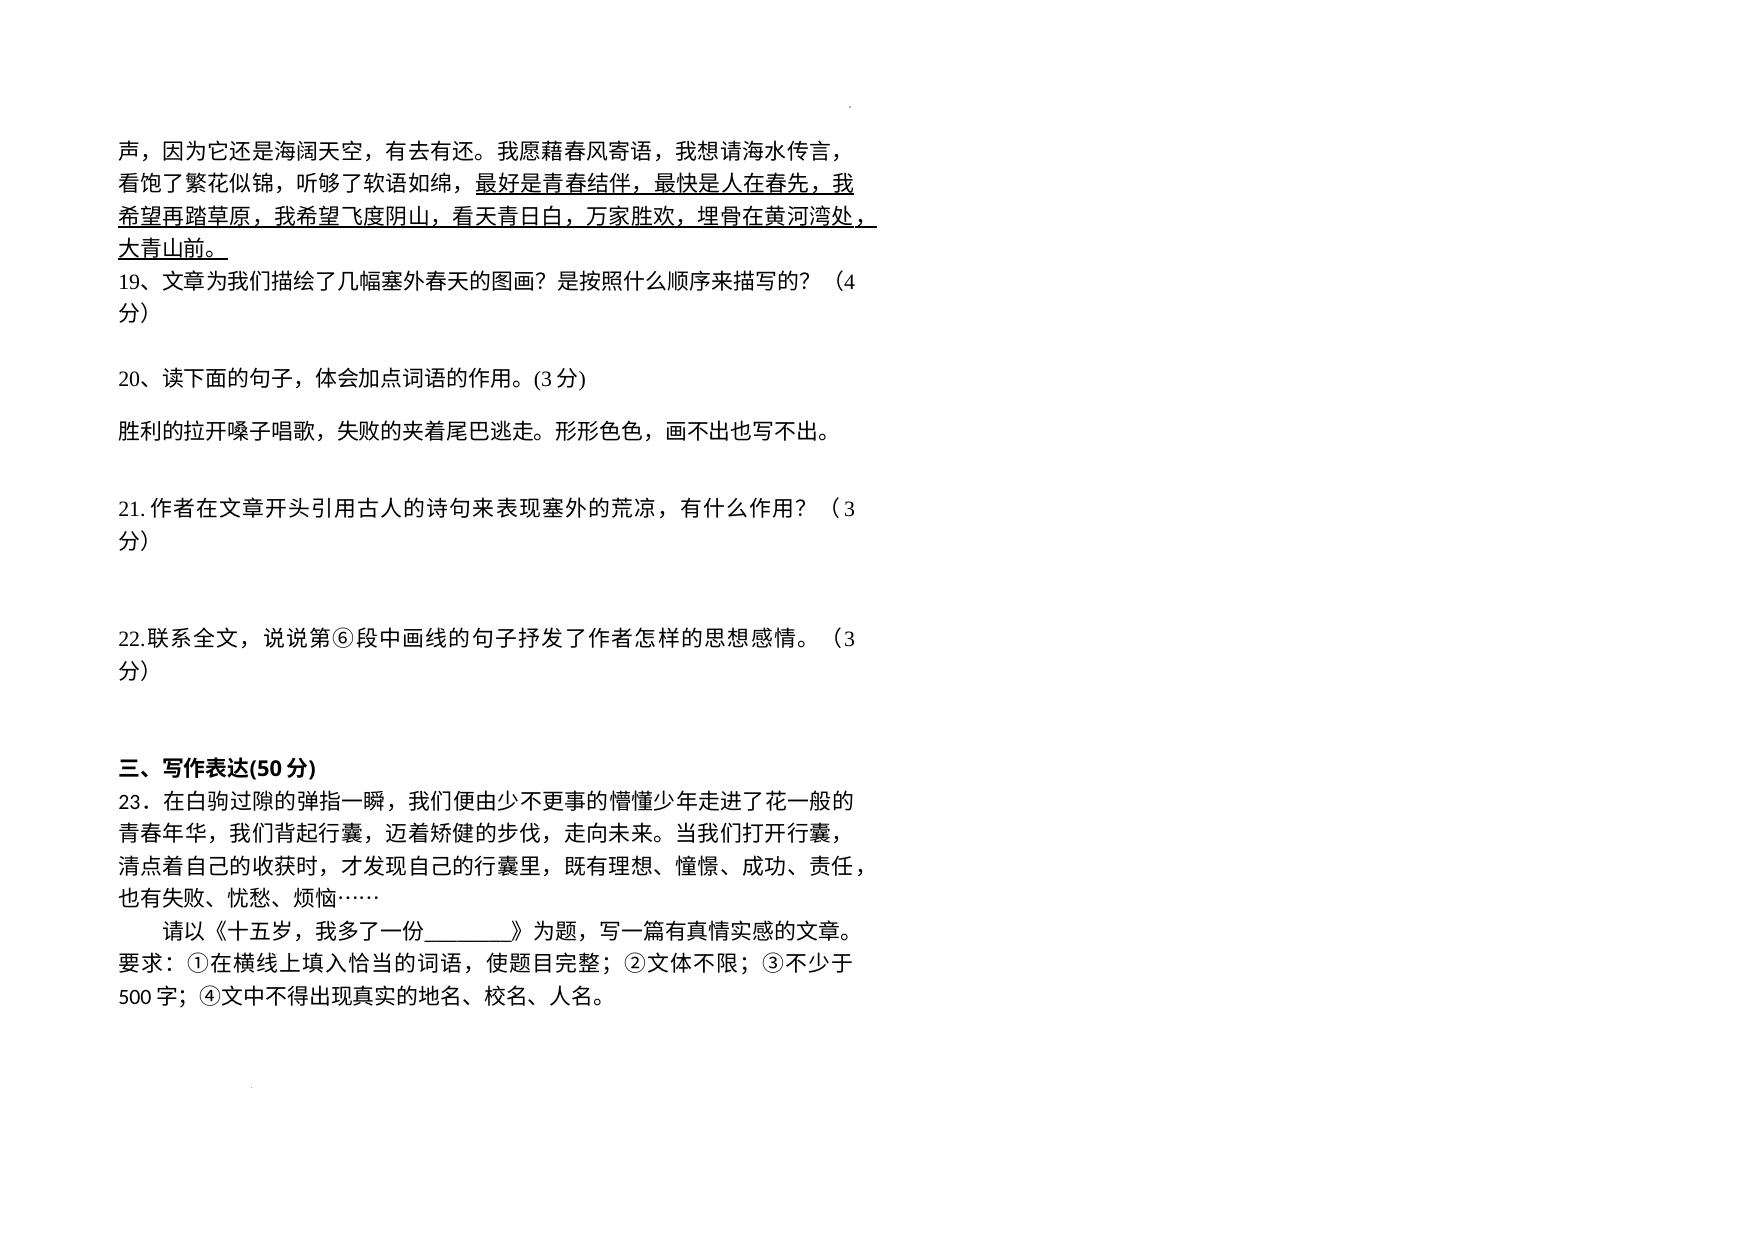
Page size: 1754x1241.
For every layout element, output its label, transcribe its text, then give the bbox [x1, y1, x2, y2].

list 胜利的拉开嗓子唱歌，失败的夹着尾巴逃走。形形色色，画不出也写不出。 [118, 393, 855, 458]
list 作者在文章开头引用古人的诗句来表现塞外的荒凉，有什么作用？（3分） [118, 491, 855, 556]
text 23．在白驹过隙的弹指一瞬，我们便由少不更事的懵懂少年走进了花一般的青春年华，我们背起行囊，迈着矫健的步伐，走向未来。当我们打开行囊，清点着自己的收获时，才发现自己的行囊里，既有理想、憧憬、成功、责任，也有失败、忧愁、烦恼…… [118, 783, 855, 913]
list 20、读下面的句子，体会加点词语的作用。(3分) [118, 361, 855, 393]
text 三、写作表达(50分) [118, 751, 855, 783]
list 22.联系全文，说说第⑥段中画线的句子抒发了作者怎样的思想感情。（3分） [118, 621, 855, 686]
text 请以《十五岁，我多了一份________》为题，写一篇有真情实感的文章。 [118, 913, 855, 946]
list 文章为我们描绘了几幅塞外春天的图画？是按照什么顺序来描写的？（4分） [118, 263, 855, 328]
text 要求：①在横线上填入恰当的词语，使题目完整；②文体不限；③不少于500字；④文中不得出现真实的地名、校名、人名。 [118, 946, 855, 1011]
